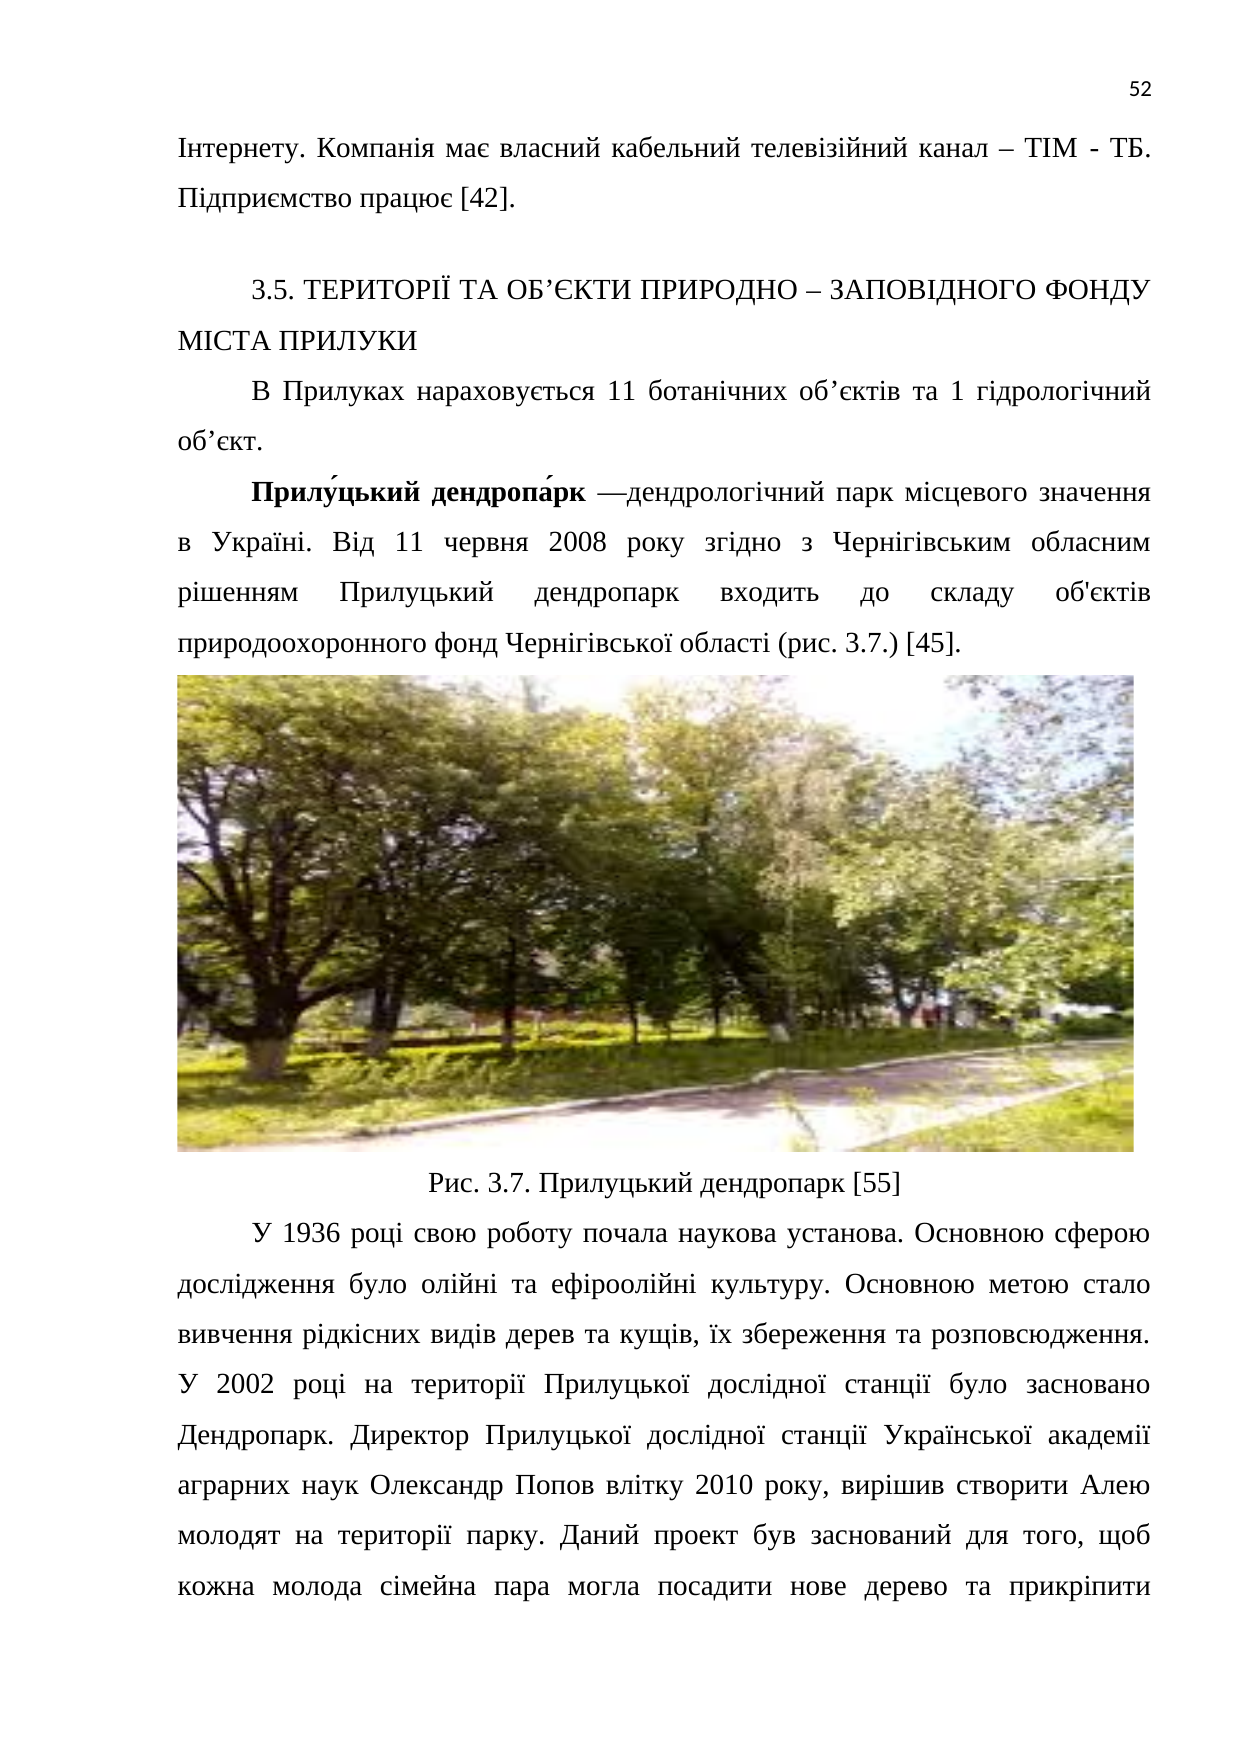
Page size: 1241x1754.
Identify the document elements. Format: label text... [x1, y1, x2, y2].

text В Прилуках нараховується 11 ботанічних об’єктів та 1 гідрологічний об’єкт. [177, 373, 1152, 457]
text Рис. 3.7. Прилуцький дендропарк [55] [177, 1165, 1152, 1199]
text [177, 1216, 1152, 1601]
text 3.5. ТЕРИТОРІЇ ТА ОБ’ЄКТИ ПРИРОДНО – ЗАПОВІДНОГО ФОНДУ МІСТА ПРИЛУКИ [177, 272, 1152, 356]
text Прилу́цький дендропа́рк —дендрологічний парк місцевого значення в Україні. Від 11 червня 2008 року згідно з Чернігівським обласним рішенням Прилуцький дендропарк входить до складу об'єктів природоохоронного фонд Чернігівської області (рис. 3.7.) [45]. [177, 474, 1152, 658]
picture [177, 675, 1134, 1152]
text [177, 130, 1152, 214]
